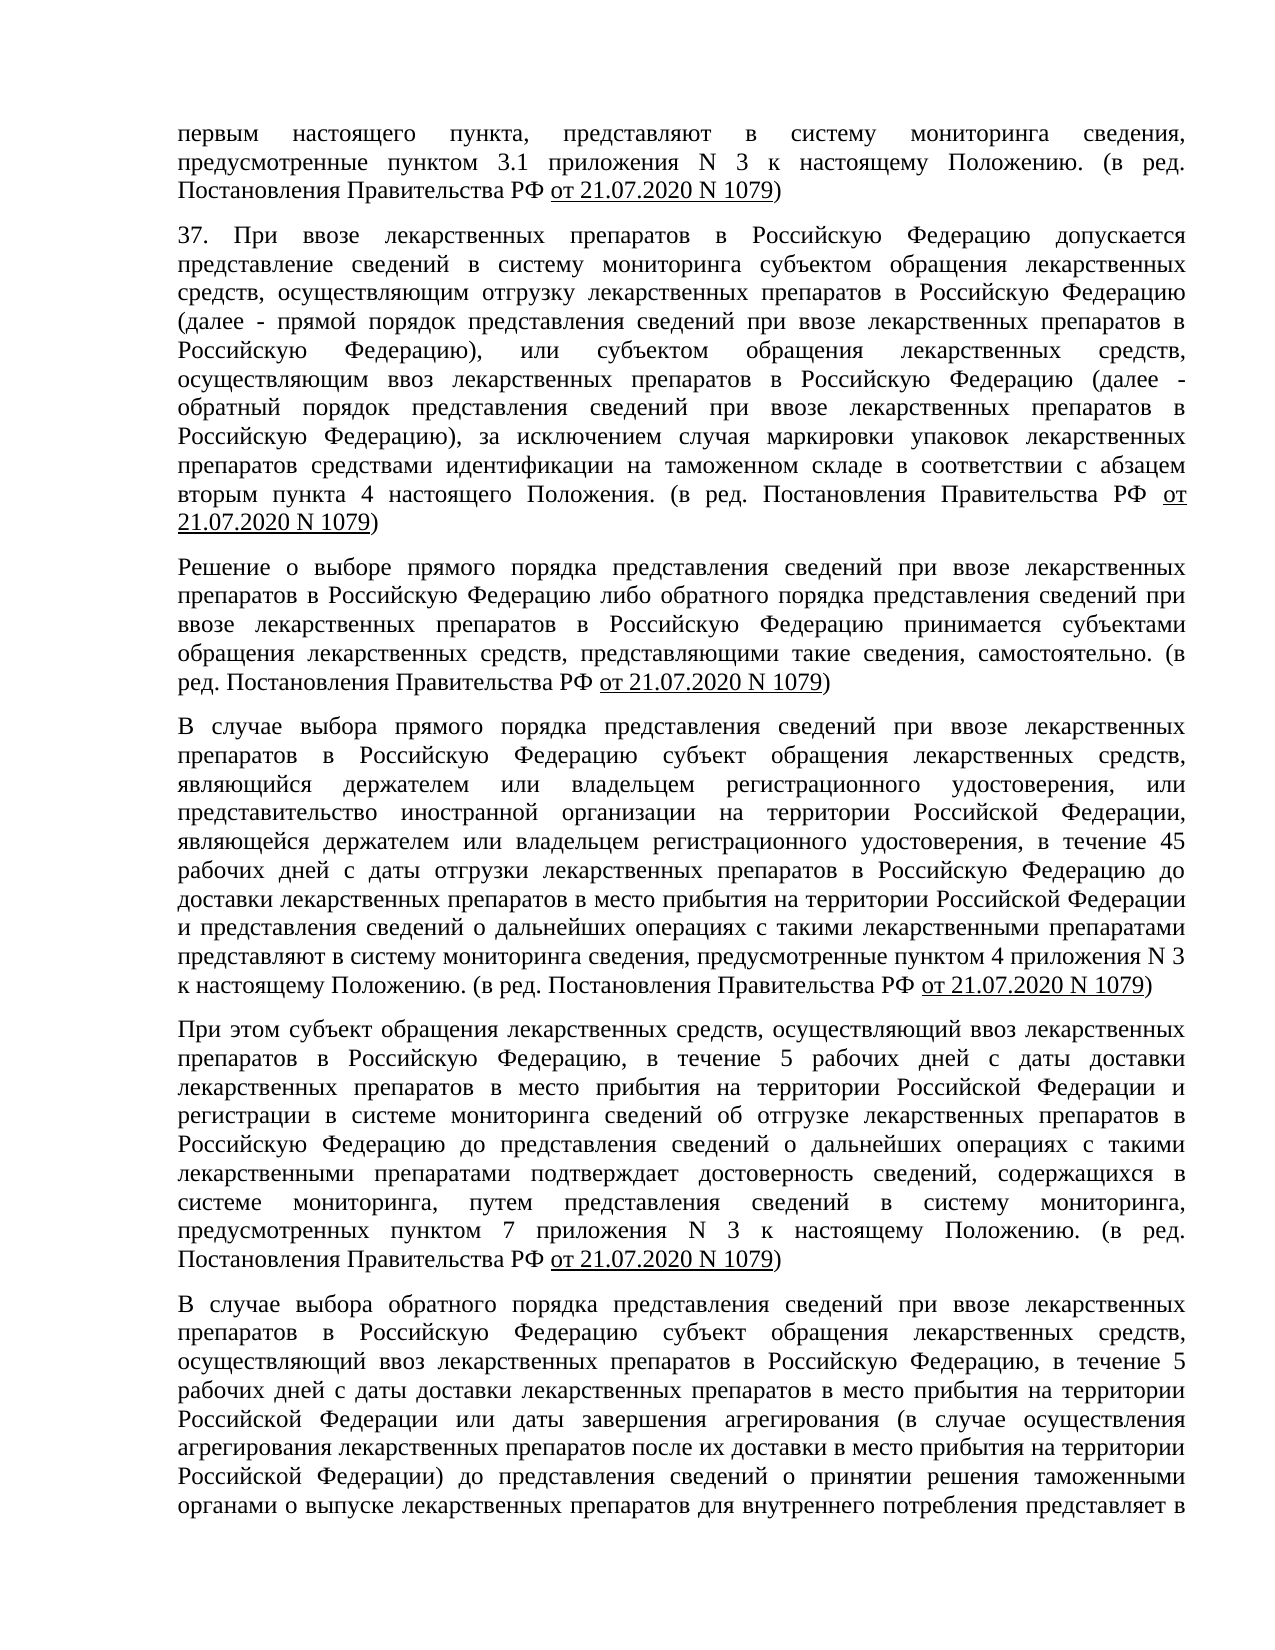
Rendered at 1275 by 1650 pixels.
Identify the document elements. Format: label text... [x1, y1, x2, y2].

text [177, 118, 1186, 204]
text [177, 1289, 1186, 1519]
text При этом субъект обращения лекарственных средств, осуществляющий ввоз лекарственных препаратов в Российскую Федерацию, в течение 5 рабочих дней с даты доставки лекарственных препаратов в место прибытия на территории Российской Федерации и регистрации в системе мониторинга сведений об отгрузке лекарственных препаратов в Российскую Федерацию до представления сведений о дальнейших операциях с такими лекарственными препаратами подтверждает достоверность сведений, содержащихся в системе мониторинга, путем представления сведений в систему мониторинга, предусмотренных пунктом 7 приложения N 3 к настоящему Положению. (в ред. Постановления Правительства РФ от 21.07.2020 N 1079) [177, 1014, 1186, 1273]
text Решение о выборе прямого порядка представления сведений при ввозе лекарственных препаратов в Российскую Федерацию либо обратного порядка представления сведений при ввозе лекарственных препаратов в Российскую Федерацию принимается субъектами обращения лекарственных средств, представляющими такие сведения, самостоятельно. (в ред. Постановления Правительства РФ от 21.07.2020 N 1079) [177, 552, 1186, 696]
text 37. При ввозе лекарственных препаратов в Российскую Федерацию допускается представление сведений в систему мониторинга субъектом обращения лекарственных средств, осуществляющим отгрузку лекарственных препаратов в Российскую Федерацию (далее - прямой порядок представления сведений при ввозе лекарственных препаратов в Российскую Федерацию), или субъектом обращения лекарственных средств, осуществляющим ввоз лекарственных препаратов в Российскую Федерацию (далее - обратный порядок представления сведений при ввозе лекарственных препаратов в Российскую Федерацию), за исключением случая маркировки упаковок лекарственных препаратов средствами идентификации на таможенном складе в соответствии с абзацем вторым пункта 4 настоящего Положения. (в ред. Постановления Правительства РФ от 21.07.2020 N 1079) [177, 220, 1186, 536]
text В случае выбора прямого порядка представления сведений при ввозе лекарственных препаратов в Российскую Федерацию субъект обращения лекарственных средств, являющийся держателем или владельцем регистрационного удостоверения, или представительство иностранной организации на территории Российской Федерации, являющейся держателем или владельцем регистрационного удостоверения, в течение 45 рабочих дней с даты отгрузки лекарственных препаратов в Российскую Федерацию до доставки лекарственных препаратов в место прибытия на территории Российской Федерации и представления сведений о дальнейших операциях с такими лекарственными препаратами представляют в систему мониторинга сведения, предусмотренные пунктом 4 приложения N 3 к настоящему Положению. (в ред. Постановления Правительства РФ от 21.07.2020 N 1079) [177, 711, 1186, 999]
